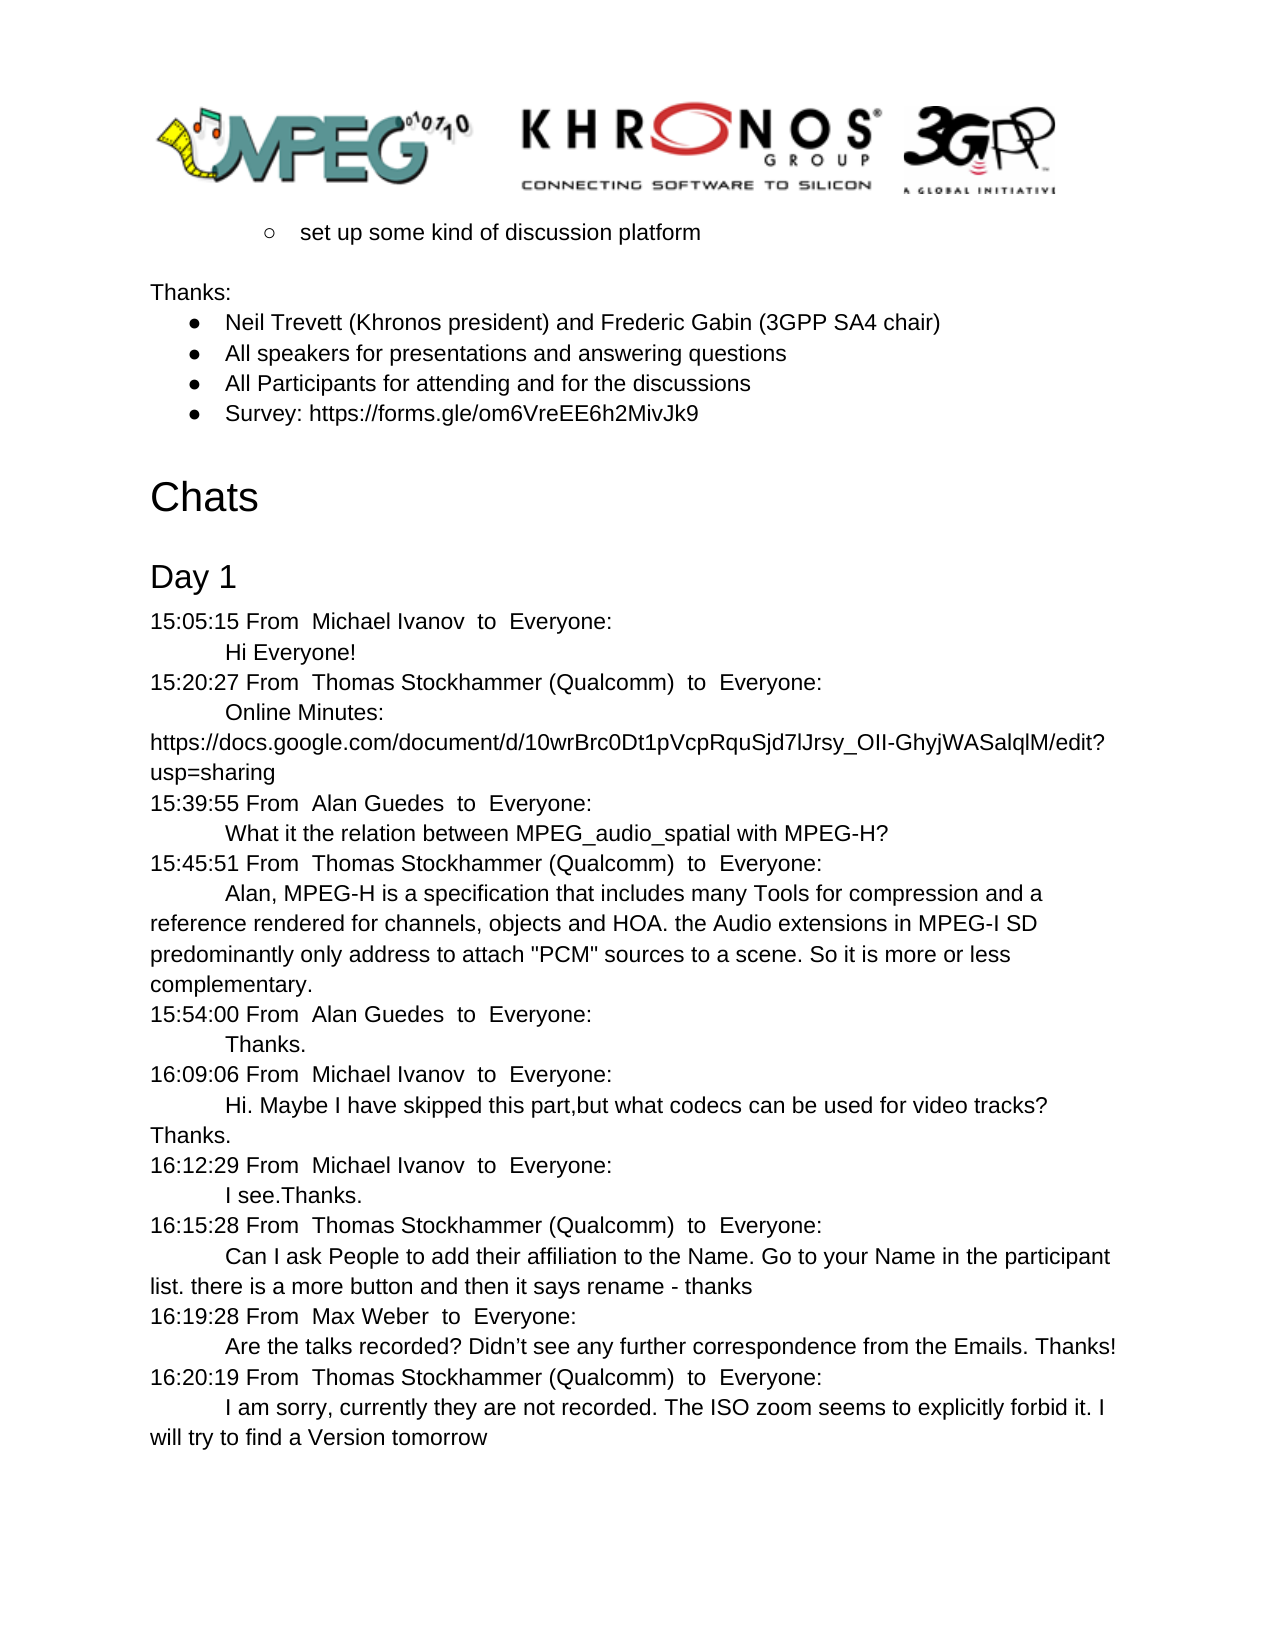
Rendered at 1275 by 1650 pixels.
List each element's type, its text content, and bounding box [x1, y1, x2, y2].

text 16:20:19 From Thomas Stockhammer (Qualcomm) to Everyone: [150, 1363, 1125, 1390]
text 15:05:15 From Michael Ivanov to Everyone: [150, 608, 1125, 634]
text Thanks. [150, 1031, 1125, 1057]
picture [505, 100, 898, 194]
text 15:45:51 From Thomas Stockhammer (Qualcomm) to Everyone: [150, 850, 1125, 876]
text 15:39:55 From Alan Guedes to Everyone: [150, 789, 1125, 816]
text 15:20:27 From Thomas Stockhammer (Qualcomm) to Everyone: [150, 669, 1125, 695]
text 16:15:28 From Thomas Stockhammer (Qualcomm) to Everyone: [150, 1212, 1125, 1239]
subtitle Chats [150, 472, 1125, 520]
text Can I ask People to add their affiliation to the Name. Go to your Name in the participant list. there is a more button and then it says rename - thanks [150, 1243, 1125, 1299]
text Thanks: [150, 279, 1125, 306]
text I am sorry, currently they are not recorded. The ISO zoom seems to explicitly forbid it. I will try to find a Version tomorrow [150, 1394, 1125, 1450]
list Survey: https://forms.gle/om6VreEE6h2MivJk9 [187, 400, 1125, 426]
text Hi Everyone! [150, 638, 1125, 665]
list Neil Trevett (Khronos president) and Frederic Gabin (3GPP SA4 chair) [187, 309, 1125, 336]
text 16:19:28 From Max Weber to Everyone: [150, 1303, 1125, 1329]
text Are the talks recorded? Didn’t see any further correspondence from the Emails. Thanks! [150, 1333, 1125, 1359]
picture [150, 100, 480, 194]
text 16:09:06 From Michael Ivanov to Everyone: [150, 1061, 1125, 1088]
text What it the relation between MPEG_audio_spatial with MPEG-H? [150, 820, 1125, 846]
text Alan, MPEG-H is a specification that includes many Tools for compression and a reference rendered for channels, objects and HOA. the Audio extensions in MPEG-I SD predominantly only address to attach "PCM" sources to a scene. So it is more or less complementary. [150, 880, 1125, 997]
text 16:12:29 From Michael Ivanov to Everyone: [150, 1152, 1125, 1178]
text Hi. Maybe I have skipped this part,but what codecs can be used for video tracks? Thanks. [150, 1092, 1125, 1148]
list All speakers for presentations and answering questions [187, 339, 1125, 366]
text Online Minutes: https://docs.google.com/document/d/10wrBrc0Dt1pVcpRquSjd7lJrsy_OII-GhyjWASalqlM/edit?usp=sharing [150, 699, 1125, 786]
list set up some kind of discussion platform [262, 219, 1125, 245]
subtitle Day 1 [150, 557, 1125, 596]
picture [903, 106, 1056, 194]
text I see.Thanks. [150, 1182, 1125, 1208]
list All Participants for attending and for the discussions [187, 370, 1125, 396]
text 15:54:00 From Alan Guedes to Everyone: [150, 1001, 1125, 1027]
